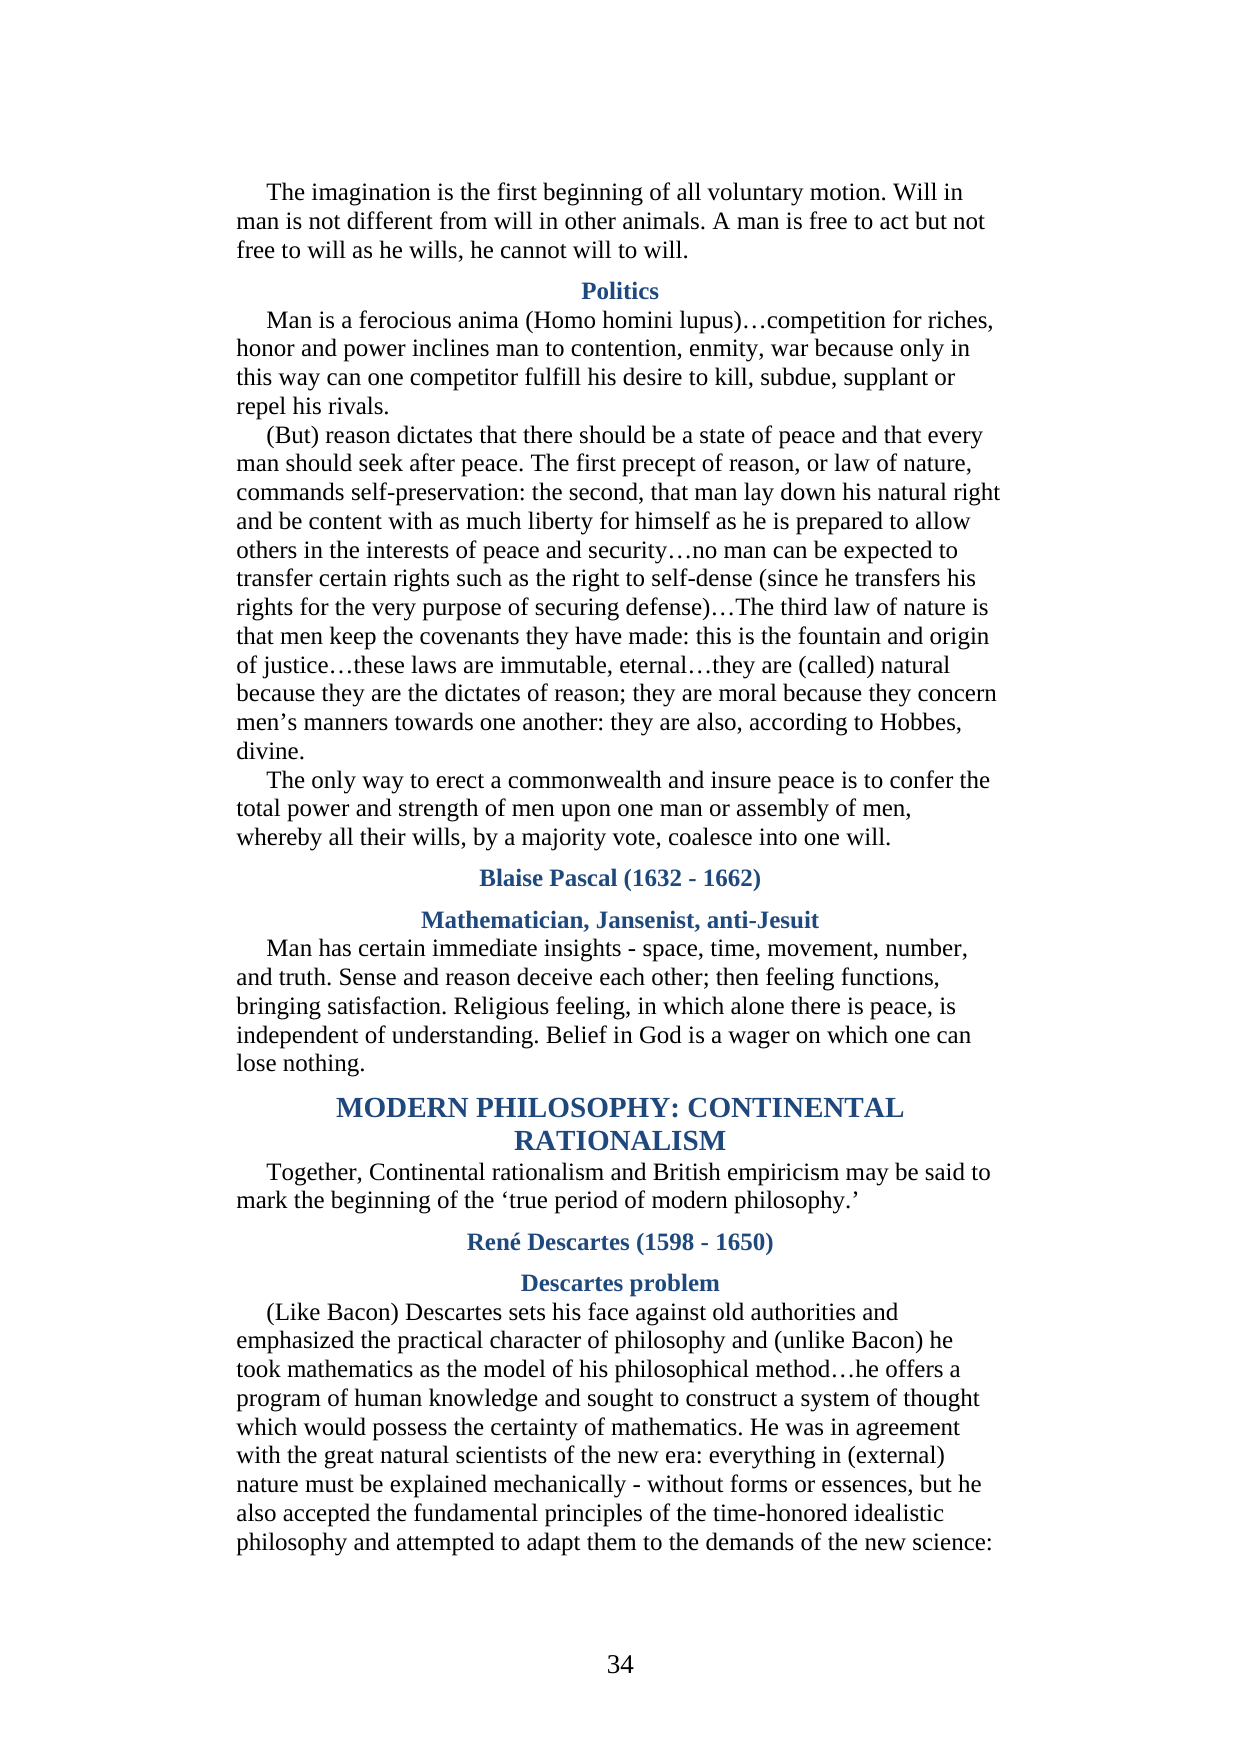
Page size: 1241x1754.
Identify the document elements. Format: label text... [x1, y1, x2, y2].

text Together, Continental rationalism and British empiricism may be said to mark the beginning of the ‘true period of modern philosophy.’ [236, 1157, 1004, 1214]
text (But) reason dictates that there should be a state of peace and that every man should seek after peace. The first precept of reason, or law of nature, commands self-preservation: the second, that man lay down his natural right and be content with as much liberty for himself as he is prepared to allow others in the interests of peace and security…no man can be expected to transfer certain rights such as the right to self-dense (since he transfers his rights for the very purpose of securing defense)…The third law of nature is that men keep the covenants they have made: this is the fountain and origin of justice…these laws are immutable, eternal…they are (called) natural because they are the dictates of reason; they are moral because they concern men’s manners towards one another: they are also, according to Hobbes, divine. [236, 420, 1004, 765]
subtitle Politics [236, 276, 1004, 305]
text The only way to erect a commonwealth and insure peace is to confer the total power and strength of men upon one man or assembly of men, whereby all their wills, by a majority vote, coalesce into one will. [236, 765, 1004, 851]
subtitle Blaise Pascal (1632 - 1662) [236, 863, 1004, 892]
subtitle Mathematician, Jansenist, anti-Jesuit [236, 905, 1004, 933]
subtitle Descartes problem [236, 1268, 1004, 1297]
text Man has certain immediate insights - space, time, movement, number, and truth. Sense and reason deceive each other; then feeling functions, bringing satisfaction. Religious feeling, in which alone there is peace, is independent of understanding. Belief in God is a wager on which one can lose nothing. [236, 933, 1004, 1077]
text Man is a ferocious anima (Homo homini lupus)…competition for riches, honor and power inclines man to contention, enmity, war because only in this way can one competitor fulfill his desire to kill, subdue, supplant or repel his rivals. [236, 305, 1004, 420]
text The imagination is the first beginning of all voluntary motion. Will in man is not different from will in other animals. A man is free to act but not free to will as he wills, he cannot will to will. [236, 177, 1004, 263]
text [236, 1297, 1004, 1556]
subtitle MODERN PHILOSOPHY: CONTINENTAL RATIONALISM [236, 1090, 1004, 1157]
subtitle René Descartes (1598 - 1650) [236, 1227, 1004, 1256]
